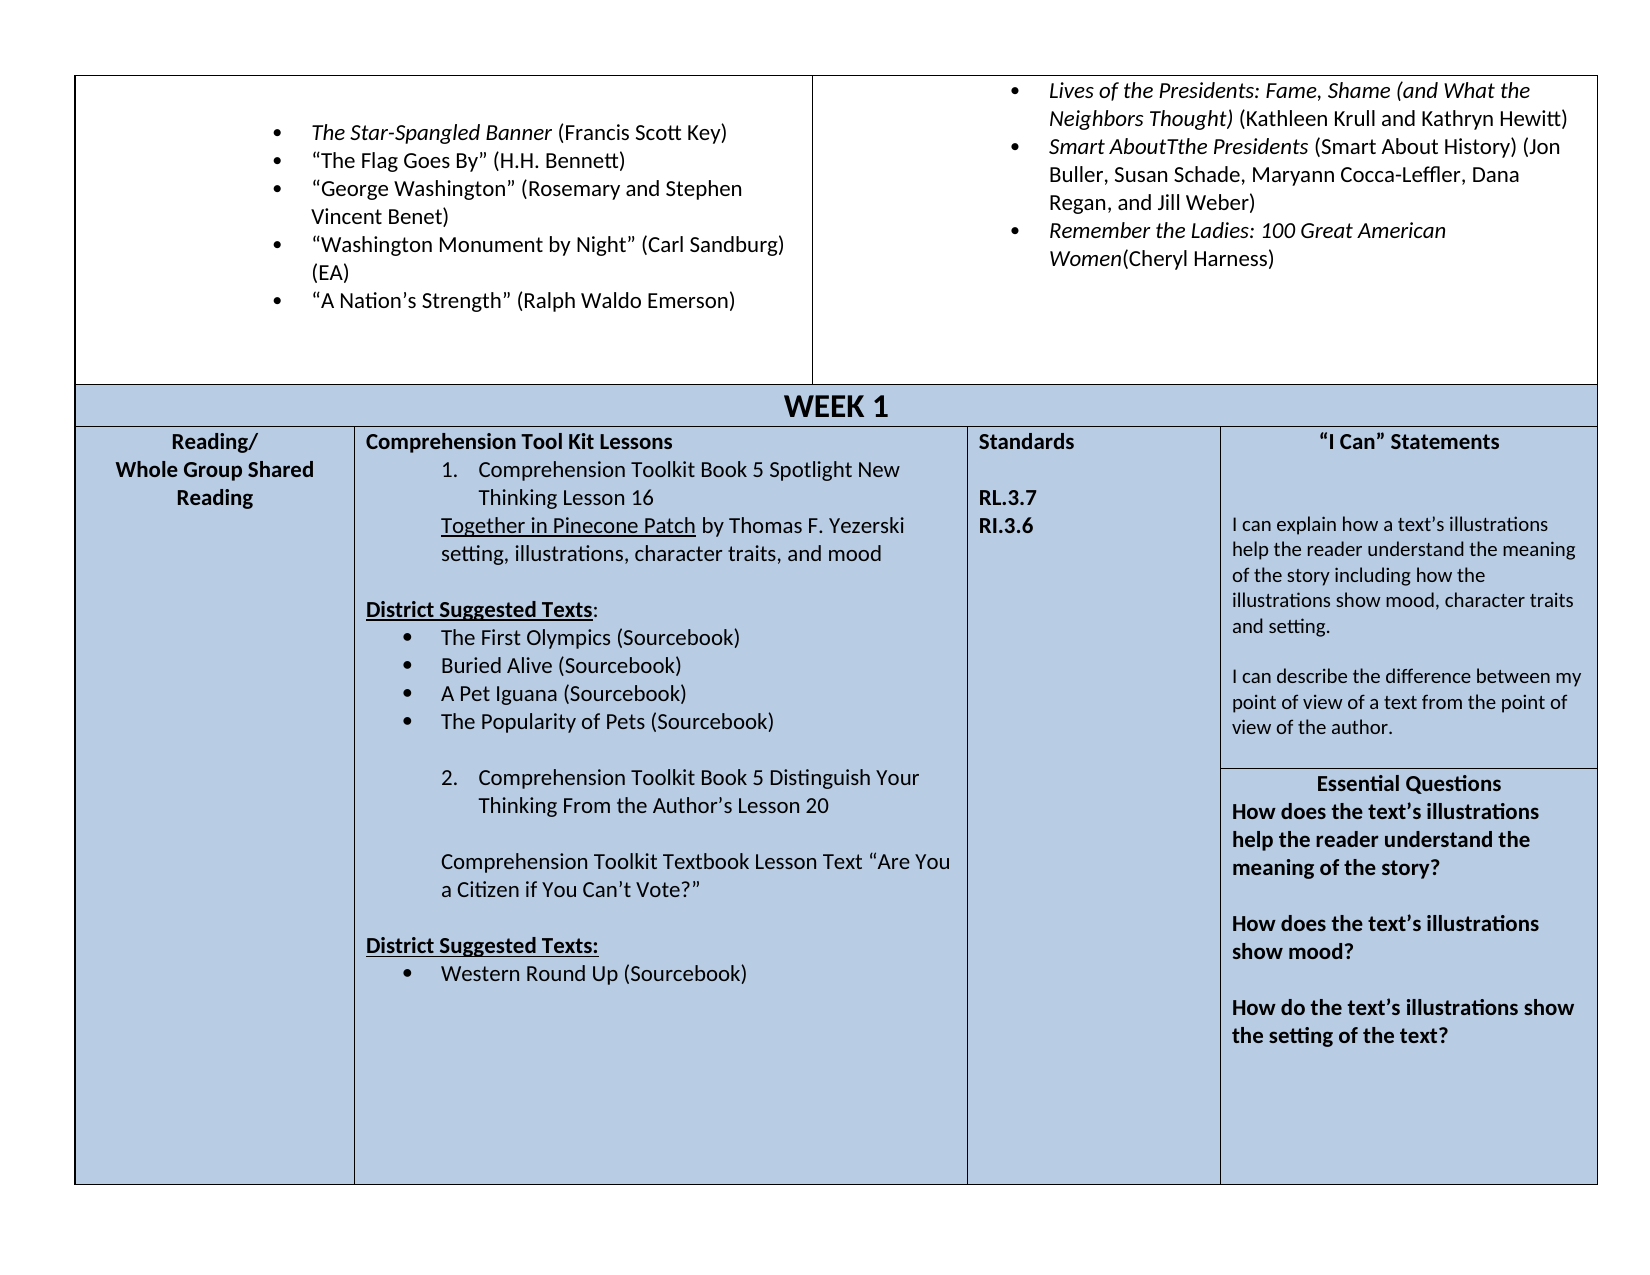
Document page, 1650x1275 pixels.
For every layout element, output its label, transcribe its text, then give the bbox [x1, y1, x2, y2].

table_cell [813, 76, 1597, 384]
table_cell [76, 76, 812, 384]
table_cell / Whole Group Shared [76, 427, 354, 1184]
table_cell Standards RL.3.7 RI.3.6 [968, 427, 1220, 1184]
table_cell Comprehension Tool Kit Lessons Comprehension Toolkit Book 5 Spotlight New Thinking Lesson 16 Together in Pinecone Patch by Thomas F. Yezerski setting, illustrations, character traits, and mood District Suggested Texts: The First Olympics (Sourcebook) Buried Alive (Sourcebook) A Pet Iguana (Sourcebook) The Popularity of Pets (Sourcebook) Comprehension Toolkit Book 5 Distinguish Your Thinking From the Author’s Lesson 20 Comprehension Toolkit Textbook Lesson Text “Are You a Citizen if You Can’t Vote?” District Suggested Texts: Western Round Up (Sourcebook) [355, 427, 967, 1184]
table_cell Essential Questions How does the text’s illustrations help the reader understand the meaning of the story? How does the text’s illustrations show mood? How do the text’s illustrations show the setting of the text? [1221, 769, 1597, 1184]
table_cell “I Can” Statements I can explain how a text’s illustrations help the reader understand the meaning of the story including how the illustrations show mood, character traits and setting. I can describe the difference between my point of view of a text from the point of view of the author. [1221, 427, 1597, 768]
table_cell WEEK 1 [76, 385, 1597, 426]
